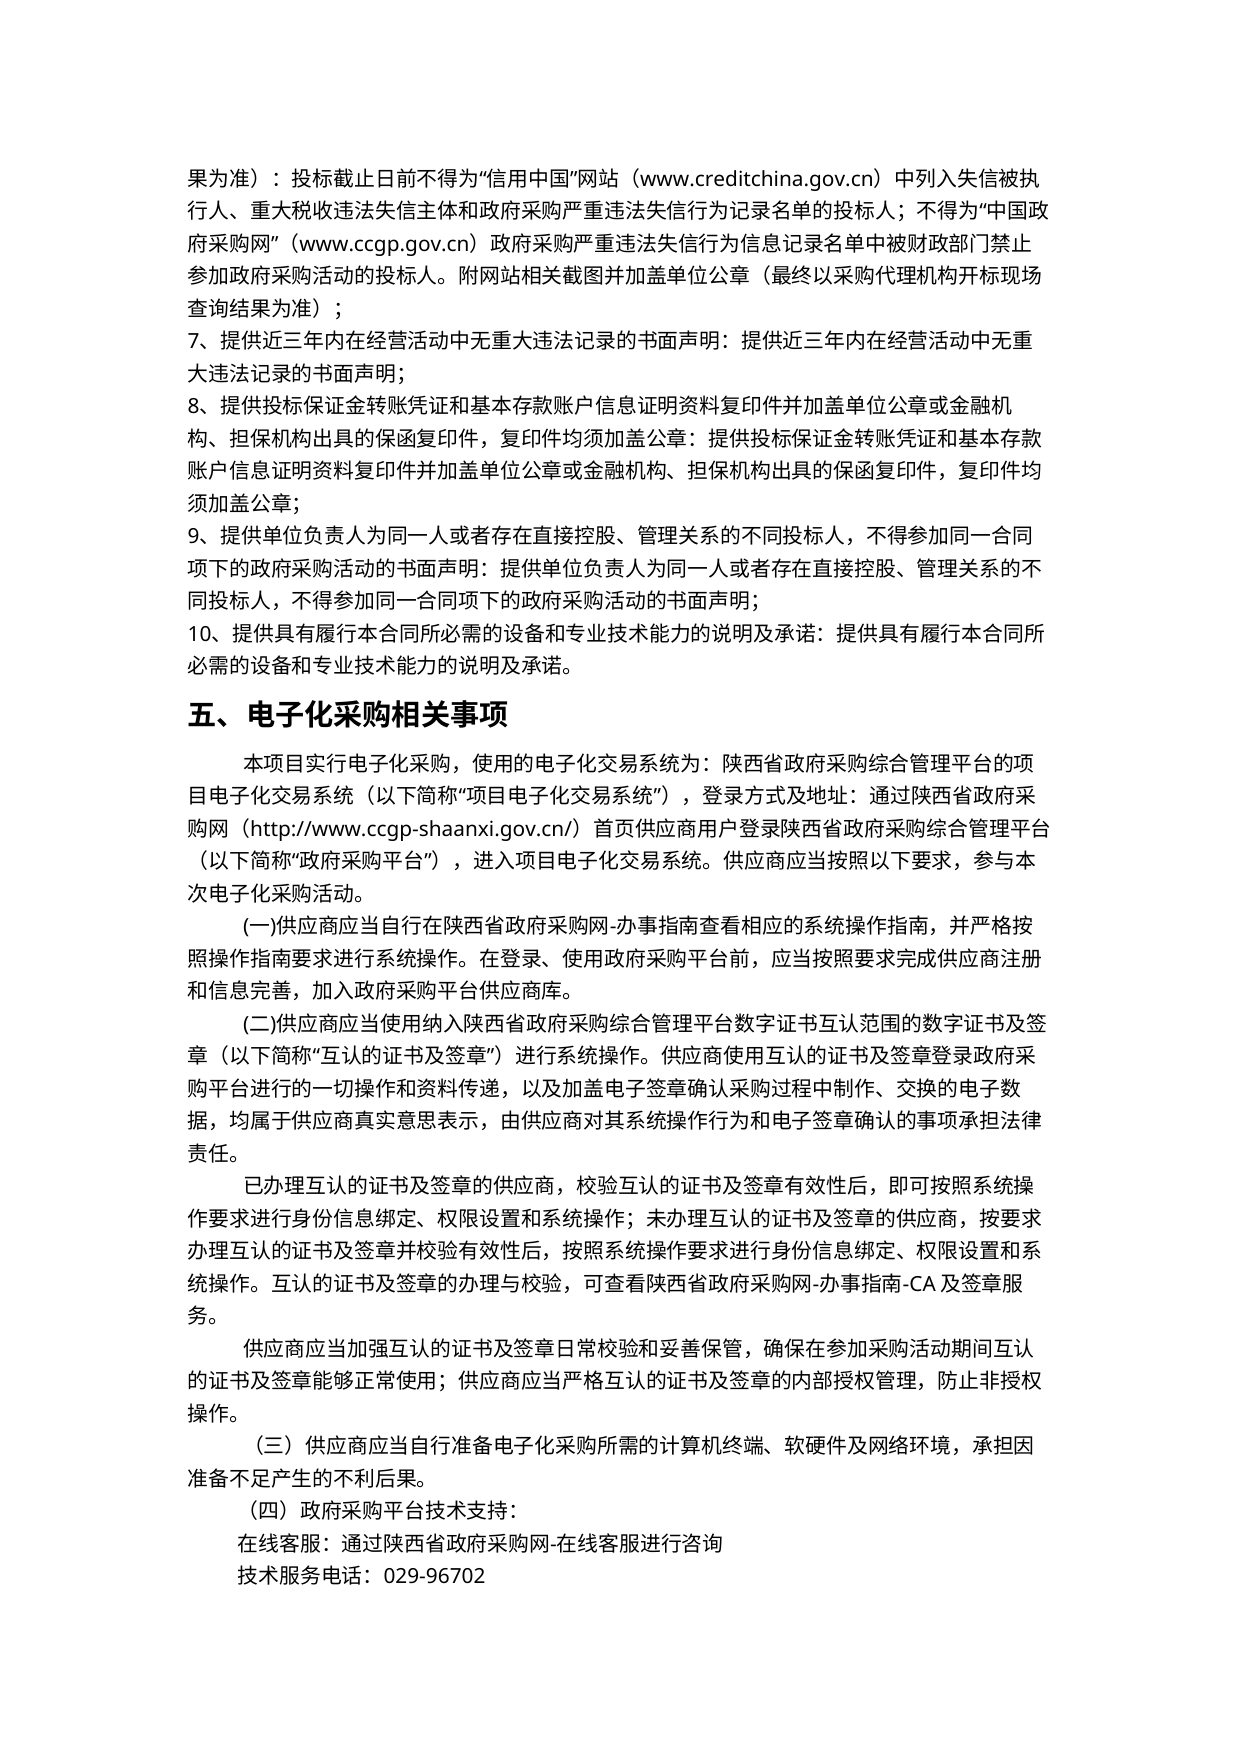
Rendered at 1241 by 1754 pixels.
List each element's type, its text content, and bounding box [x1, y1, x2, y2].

text 五、电子化采购相关事项 [187, 682, 1053, 747]
text 在线客服：通过陕西省政府采购网-在线客服进行咨询 [187, 1527, 1053, 1559]
text 9、提供单位负责人为同一人或者存在直接控股、管理关系的不同投标人，不得参加同一合同项下的政府采购活动的书面声明：提供单位负责人为同一人或者存在直接控股、管理关系的不同投标人，不得参加同一合同项下的政府采购活动的书面声明； [187, 519, 1053, 617]
text 技术服务电话：029-96702 [187, 1559, 1053, 1592]
text 7、提供近三年内在经营活动中无重大违法记录的书面声明：提供近三年内在经营活动中无重大违法记录的书面声明； [187, 324, 1053, 389]
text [187, 162, 1053, 324]
text (二)供应商应当使用纳入陕西省政府采购综合管理平台数字证书互认范围的数字证书及签章（以下简称“互认的证书及签章”）进行系统操作。供应商使用互认的证书及签章登录政府采购平台进行的一切操作和资料传递，以及加盖电子签章确认采购过程中制作、交换的电子数据，均属于供应商真实意思表示，由供应商对其系统操作行为和电子签章确认的事项承担法律责任。 [187, 1007, 1053, 1169]
text 10、提供具有履行本合同所必需的设备和专业技术能力的说明及承诺：提供具有履行本合同所必需的设备和专业技术能力的说明及承诺。 [187, 617, 1053, 682]
text （四）政府采购平台技术支持： [187, 1494, 1053, 1527]
text （三）供应商应当自行准备电子化采购所需的计算机终端、软硬件及网络环境，承担因准备不足产生的不利后果。 [187, 1429, 1053, 1494]
text 本项目实行电子化采购，使用的电子化交易系统为：陕西省政府采购综合管理平台的项目电子化交易系统（以下简称“项目电子化交易系统”），登录方式及地址：通过陕西省政府采购网（http://www.ccgp-shaanxi.gov.cn/）首页供应商用户登录陕西省政府采购综合管理平台（以下简称“政府采购平台”），进入项目电子化交易系统。供应商应当按照以下要求，参与本次电子化采购活动。 [187, 747, 1053, 909]
text (一)供应商应当自行在陕西省政府采购网-办事指南查看相应的系统操作指南，并严格按照操作指南要求进行系统操作。在登录、使用政府采购平台前，应当按照要求完成供应商注册和信息完善，加入政府采购平台供应商库。 [187, 909, 1053, 1007]
text 已办理互认的证书及签章的供应商，校验互认的证书及签章有效性后，即可按照系统操作要求进行身份信息绑定、权限设置和系统操作；未办理互认的证书及签章的供应商，按要求办理互认的证书及签章并校验有效性后，按照系统操作要求进行身份信息绑定、权限设置和系统操作。互认的证书及签章的办理与校验，可查看陕西省政府采购网-办事指南-CA及签章服务。 [187, 1169, 1053, 1332]
text 供应商应当加强互认的证书及签章日常校验和妥善保管，确保在参加采购活动期间互认的证书及签章能够正常使用；供应商应当严格互认的证书及签章的内部授权管理，防止非授权操作。 [187, 1332, 1053, 1429]
text 8、提供投标保证金转账凭证和基本存款账户信息证明资料复印件并加盖单位公章或金融机构、担保机构出具的保函复印件，复印件均须加盖公章：提供投标保证金转账凭证和基本存款账户信息证明资料复印件并加盖单位公章或金融机构、担保机构出具的保函复印件，复印件均须加盖公章； [187, 389, 1053, 519]
